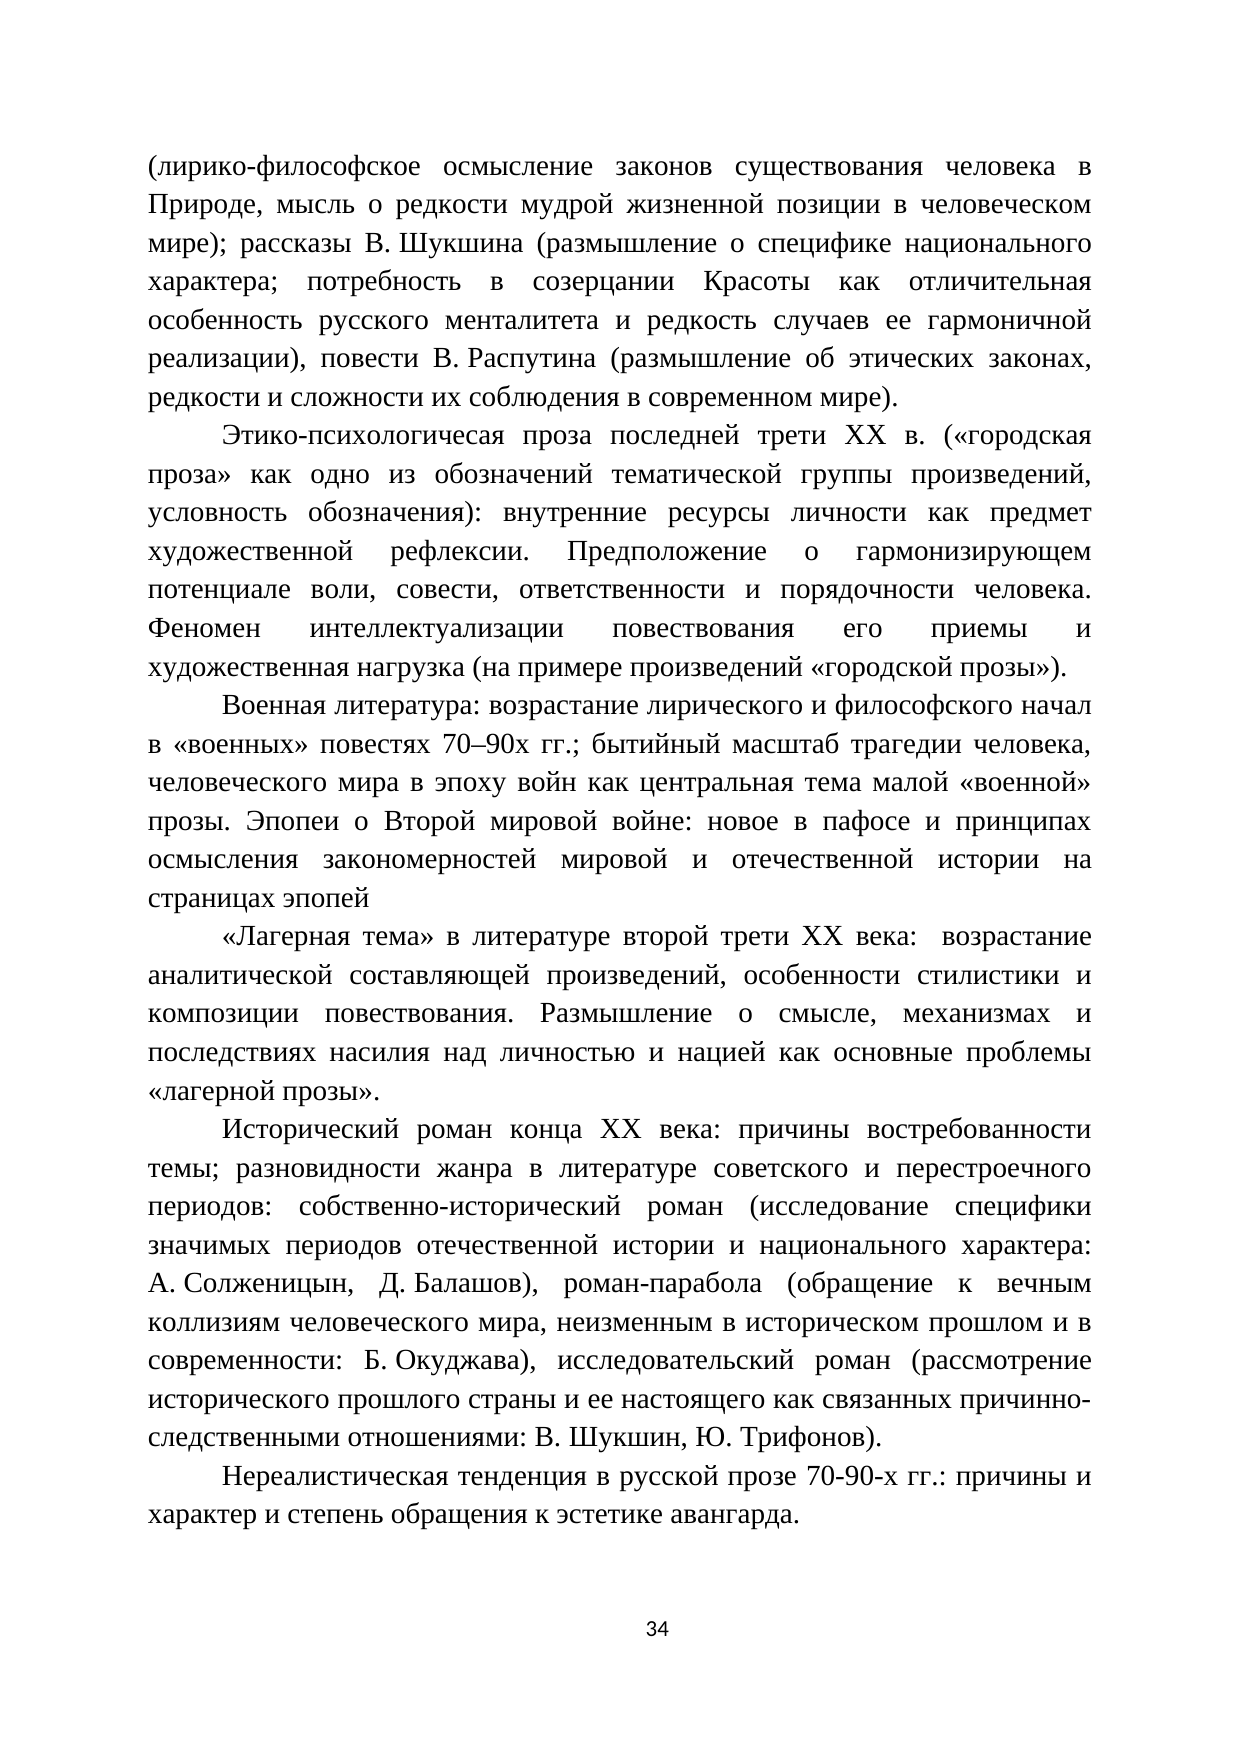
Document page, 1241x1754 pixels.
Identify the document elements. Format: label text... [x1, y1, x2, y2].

text Военная литература: возрастание лирического и философского начал в «военных» повестях 70–90х гг.; бытийный масштаб трагедии человека, человеческого мира в эпоху войн как центральная тема малой «военной» прозы. Эпопеи о Второй мировой войне: новое в пафосе и принципах осмысления закономерностей мировой и отечественной истории на страницах эпопей [148, 687, 1092, 913]
text «Лагерная тема» в литературе второй трети ХХ века: возрастание аналитической составляющей произведений, особенности стилистики и композиции повествования. Размышление о смысле, механизмах и последствиях насилия над личностью и нацией как основные проблемы «лагерной прозы». [148, 918, 1092, 1106]
text Этико-психологичесая проза последней трети ХХ в. («городская проза» как одно из обозначений тематической группы произведений, условность обозначения): внутренние ресурсы личности как предмет художественной рефлексии. Предположение о гармонизирующем потенциале воли, совести, ответственности и порядочности человека. Феномен интеллектуализации повествования его приемы и художественная нагрузка (на примере произведений «городской прозы»). [148, 417, 1092, 682]
text Нереалистическая тенденция в русской прозе 70-90-х гг.: причины и характер и степень обращения к эстетике авангарда. [148, 1458, 1092, 1530]
text Исторический роман конца ХХ века: причины востребованности темы; разновидности жанра в литературе советского и перестроечного периодов: собственно-исторический роман (исследование специфики значимых периодов отечественной истории и национального характера: А. Солженицын, Д. Балашов), роман-парабола (обращение к вечным коллизиям человеческого мира, неизменным в историческом прошлом и в современности: Б. Окуджава), исследовательский роман (рассмотрение исторического прошлого страны и ее настоящего как связанных причинно-следственными отношениями: В. Шукшин, Ю. Трифонов). [148, 1111, 1092, 1453]
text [148, 148, 1092, 412]
